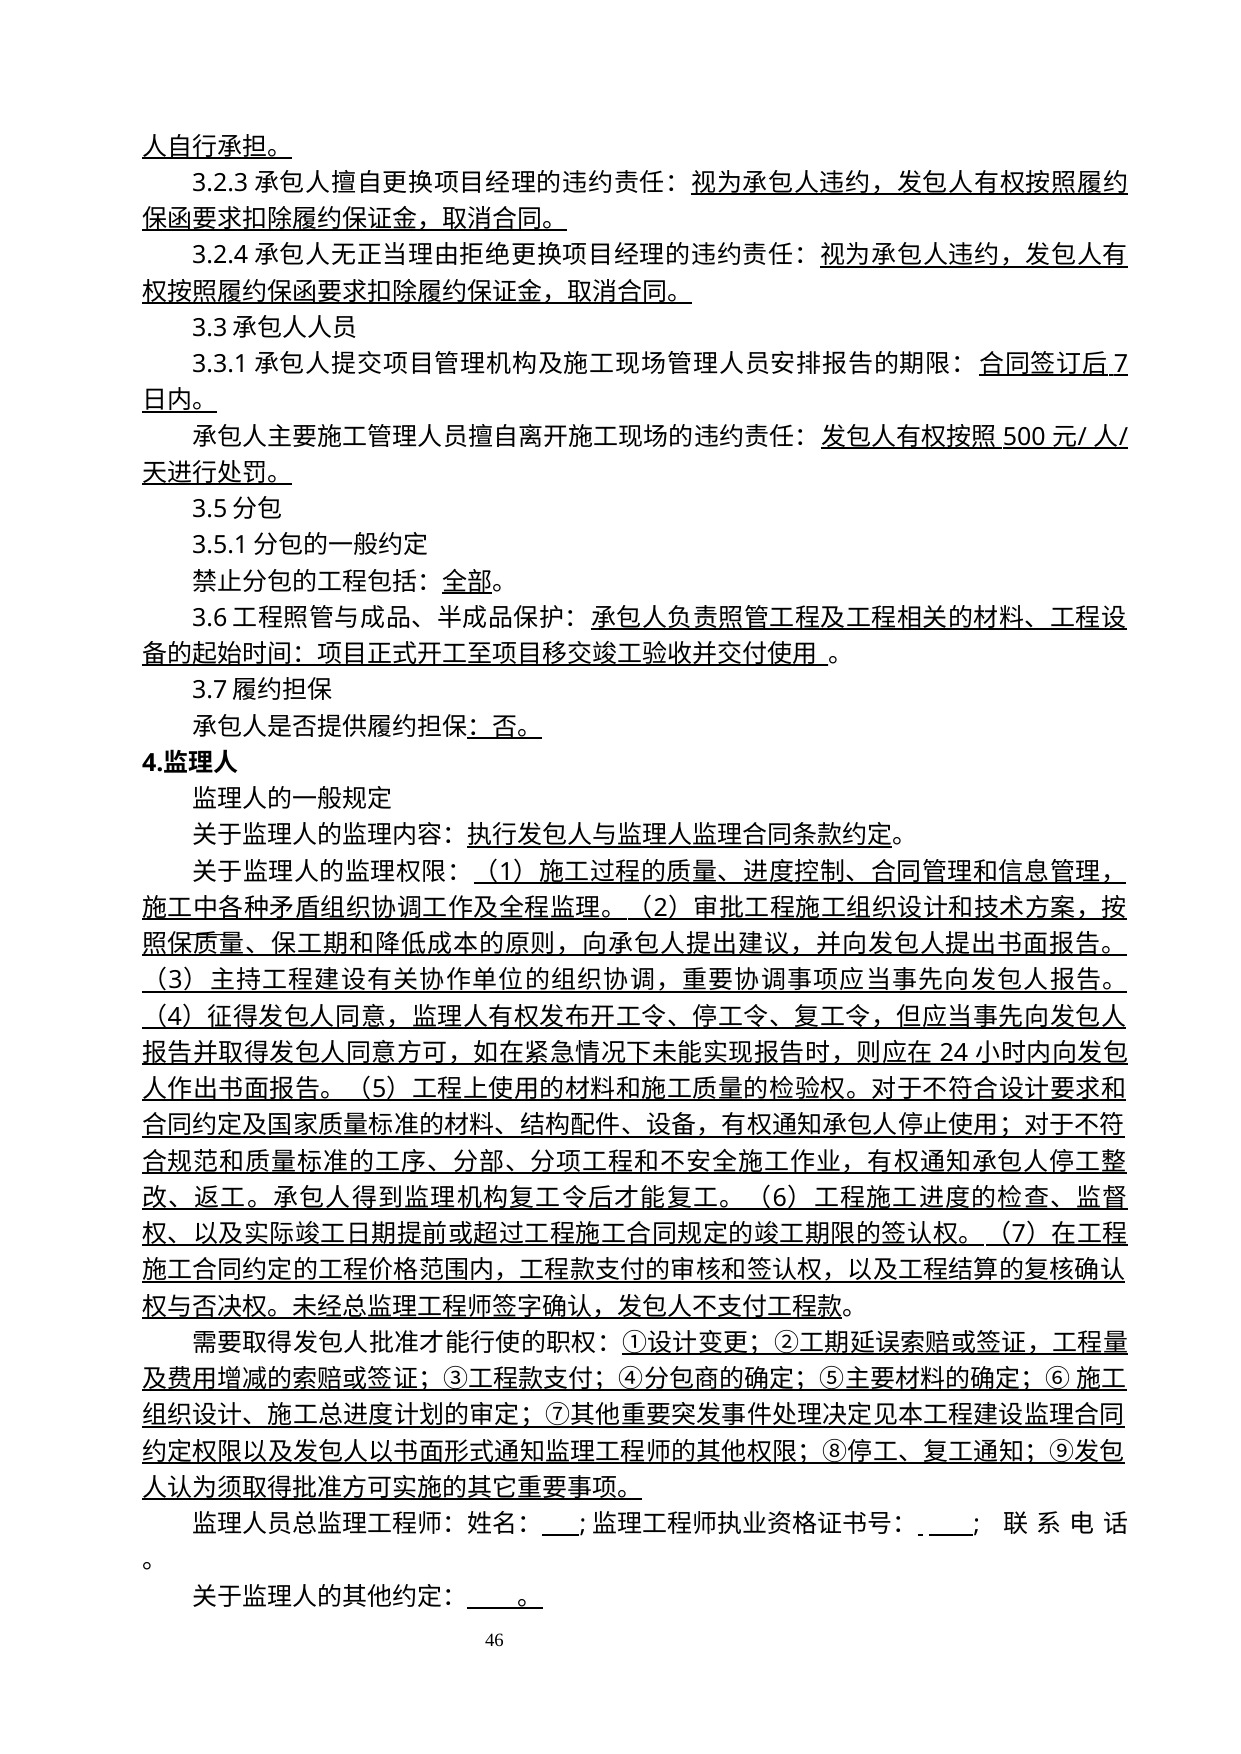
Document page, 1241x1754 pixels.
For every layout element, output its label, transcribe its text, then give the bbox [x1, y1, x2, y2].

text 3.6工程照管与成品、半成品保护：承包人负责照管工程及工程相关的材料、工程设备的起始时间：项目正式开工至项目移交竣工验收并交付使用_。 [142, 597, 1128, 670]
text 关于监理人的其他约定： 。 [142, 1576, 1128, 1612]
text 关于监理人的监理内容：执行发包人与监理人监理合同条款约定。 [142, 815, 1128, 851]
text 3.2.3承包人擅自更换项目经理的违约责任：视为承包人违约，发包人有权按照履约保函要求扣除履约保证金，取消合同。 [142, 162, 1128, 235]
text 监理人的一般规定 [142, 778, 1128, 815]
text 3.2.4承包人无正当理由拒绝更换项目经理的违约责任：视为承包人违约，发包人有权按照履约保函要求扣除履约保证金，取消合同。 [142, 235, 1128, 307]
text 禁止分包的工程包括：全部。 [142, 561, 1128, 597]
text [142, 126, 1128, 162]
text 3.5.1分包的一般约定 [142, 525, 1128, 561]
text 3.3.1承包人提交项目管理机构及施工现场管理人员安排报告的期限：合同签订后7 日内。 [142, 343, 1128, 416]
text 3.5分包 [142, 488, 1128, 525]
text 需要取得发包人批准才能行使的职权：①设计变更；②工期延误索赔或签证，工程量及费用增减的索赔或签证；③工程款支付；④分包商的确定；⑤主要材料的确定；⑥ 施工组织设计、施工总进度计划的审定；⑦其他重要突发事件处理决定见本工程建设监理合同约定权限以及发包人以书面形式通知监理工程师的其他权限；⑧停工、复工通知；⑨发包人认为须取得批准方可实施的其它重要事项。 [142, 1322, 1128, 1503]
text 关于监理人的监理权限：（1）施工过程的质量、进度控制、合同管理和信息管理，施工中各种矛盾组织协调工作及全程监理。（2）审批工程施工组织设计和技术方案，按照保质量、保工期和降低成本的原则，向承包人提出建议，并向发包人提出书面报告。（3）主持工程建设有关协作单位的组织协调，重要协调事项应当事先向发包人报告。（4）征得发包人同意，监理人有权发布开工令、停工令、复工令，但应当事先向发包人报告并取得发包人同意方可，如在紧急情况下未能实现报告时，则应在 24 小时内向发包人作出书面报告。（5）工程上使用的材料和施工质量的检验权。对于不符合设计要求和合同约定及国家质量标准的材料、结构配件、设备，有权通知承包人停止使用；对于不符合规范和质量标准的工序、分部、分项工程和不安全施工作业，有权通知承包人停工整改、返工。承包人得到监理机构复工令后才能复工。（6）工程施工进度的检查、监督权、以及实际竣工日期提前或超过工程施工合同规定的竣工期限的签认权。（7）在工程施工合同约定的工程价格范围内，工程款支付的审核和签认权，以及工程结算的复核确认权与否决权。未经总监理工程师签字确认，发包人不支付工程款。 [142, 1065, 1128, 1208]
text 3.3承包人人员 [142, 307, 1128, 343]
text 关于监理人的监理权限：（1）施工过程的质量、进度控制、合同管理和信息管理，施工中各种矛盾组织协调工作及全程监理。（2）审批工程施工组织设计和技术方案，按照保质量、保工期和降低成本的原则，向承包人提出建议，并向发包人提出书面报告。（3）主持工程建设有关协作单位的组织协调，重要协调事项应当事先向发包人报告。（4）征得发包人同意，监理人有权发布开工令、停工令、复工令，但应当事先向发包人报告并取得发包人同意方可，如在紧急情况下未能实现报告时，则应在 24 小时内向发包人作出书面报告。（5）工程上使用的材料和施工质量的检验权。对于不符合设计要求和合同约定及国家质量标准的材料、结构配件、设备，有权通知承包人停止使用；对于不符合规范和质量标准的工序、分部、分项工程和不安全施工作业，有权通知承包人停工整改、返工。承包人得到监理机构复工令后才能复工。（6）工程施工进度的检查、监督权、以及实际竣工日期提前或超过工程施工合同规定的竣工期限的签认权。（7）在工程施工合同约定的工程价格范围内，工程款支付的审核和签认权，以及工程结算的复核确认权与否决权。未经总监理工程师签字确认，发包人不支付工程款。 [142, 1210, 1128, 1322]
text 4.监理人 [142, 742, 1128, 778]
text 承包人是否提供履约担保：否。 [142, 706, 1128, 742]
text 监理人员总监理工程师：姓名： ; 监理工程师执业资格证书号： ; 联系电话 。 [142, 1503, 1128, 1576]
text 关于监理人的监理权限：（1）施工过程的质量、进度控制、合同管理和信息管理，施工中各种矛盾组织协调工作及全程监理。（2）审批工程施工组织设计和技术方案，按照保质量、保工期和降低成本的原则，向承包人提出建议，并向发包人提出书面报告。（3）主持工程建设有关协作单位的组织协调，重要协调事项应当事先向发包人报告。（4）征得发包人同意，监理人有权发布开工令、停工令、复工令，但应当事先向发包人报告并取得发包人同意方可，如在紧急情况下未能实现报告时，则应在 24 小时内向发包人作出书面报告。（5）工程上使用的材料和施工质量的检验权。对于不符合设计要求和合同约定及国家质量标准的材料、结构配件、设备，有权通知承包人停止使用；对于不符合规范和质量标准的工序、分部、分项工程和不安全施工作业，有权通知承包人停工整改、返工。承包人得到监理机构复工令后才能复工。（6）工程施工进度的检查、监督权、以及实际竣工日期提前或超过工程施工合同规定的竣工期限的签认权。（7）在工程施工合同约定的工程价格范围内，工程款支付的审核和签认权，以及工程结算的复核确认权与否决权。未经总监理工程师签字确认，发包人不支付工程款。 [142, 851, 1128, 1063]
text 承包人主要施工管理人员擅自离开施工现场的违约责任：发包人有权按照 500 元/ 人/天进行处罚。 [142, 416, 1128, 488]
text 3.7履约担保 [142, 670, 1128, 706]
